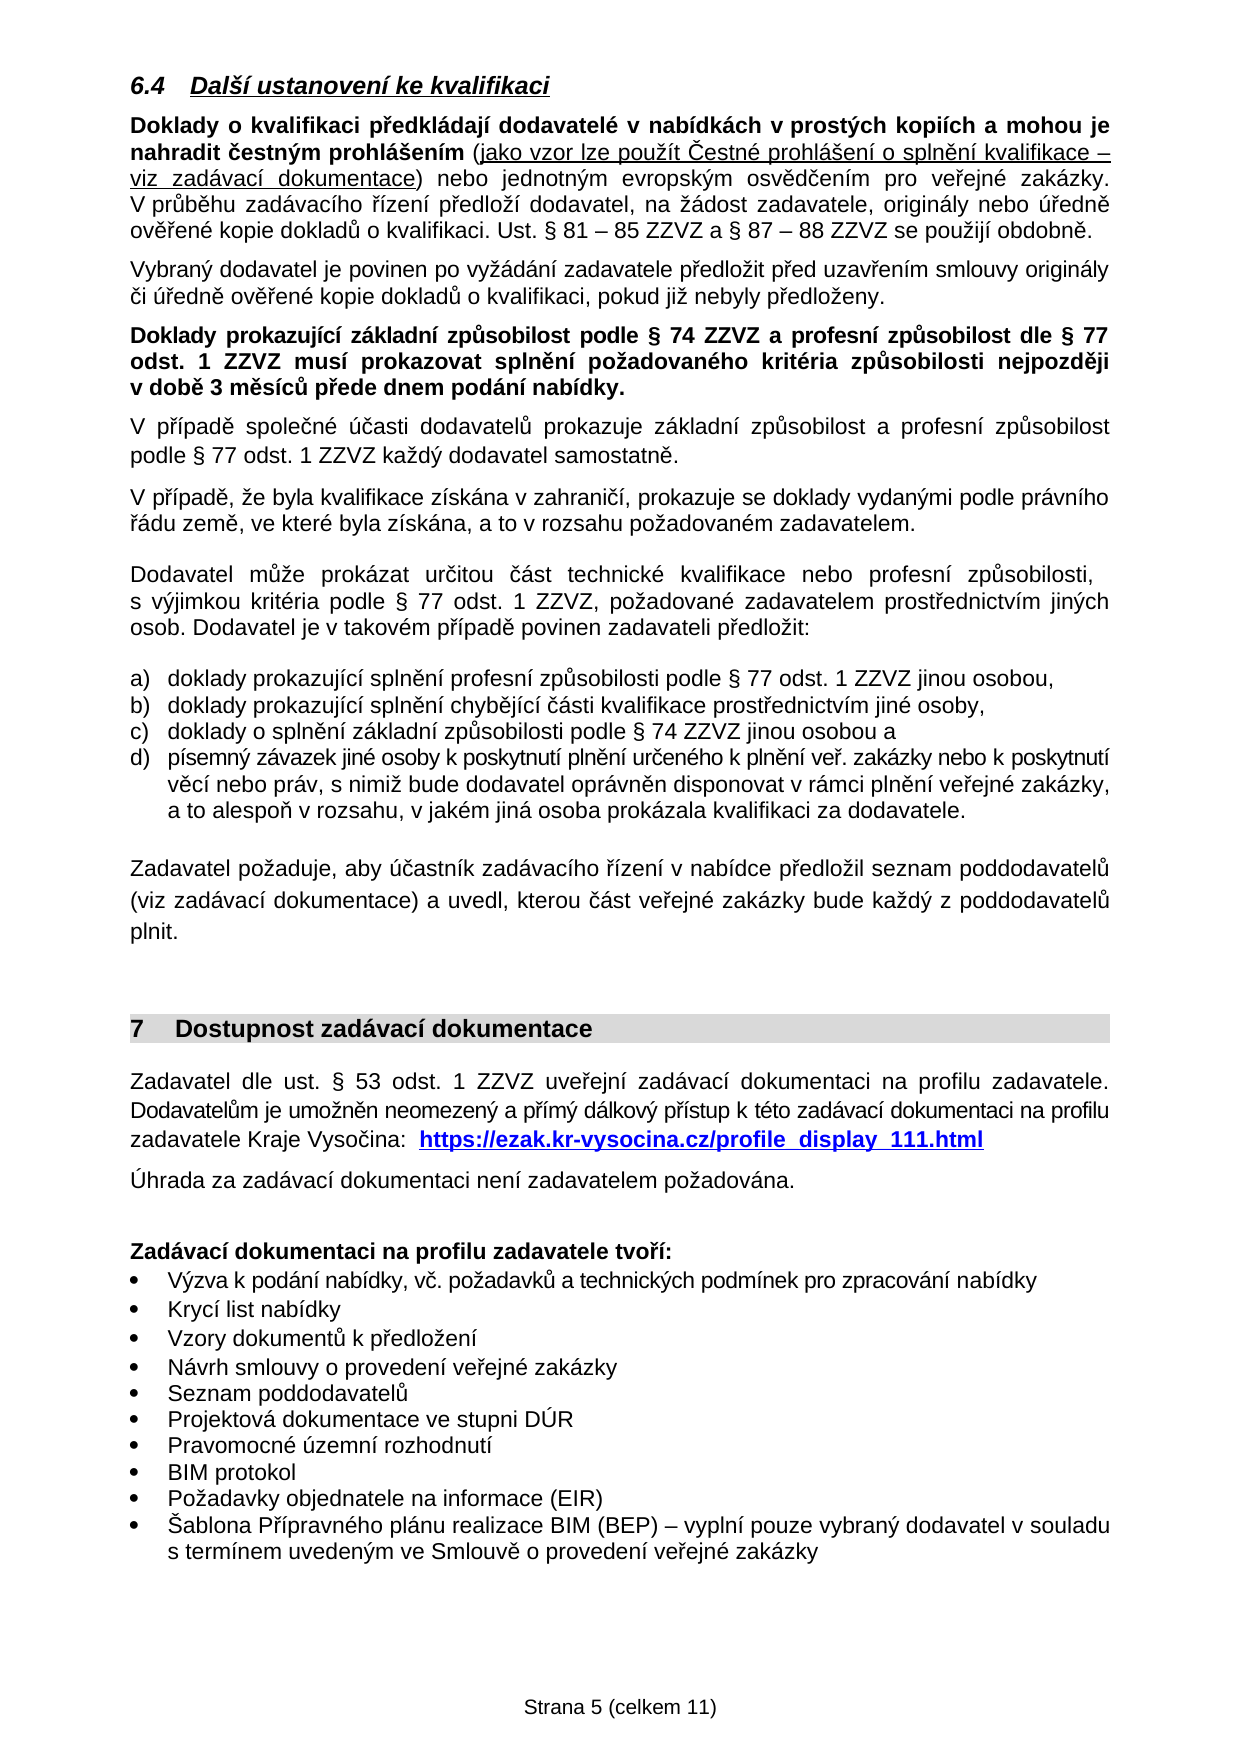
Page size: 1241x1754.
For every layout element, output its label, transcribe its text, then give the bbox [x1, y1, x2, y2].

list Návrh smlouvy o provedení veřejné zakázky [130, 1353, 1110, 1380]
text Zadavatel požaduje, aby účastník zadávacího řízení v nabídce předložil seznam poddodavatelů (viz zadávací dokumentace) a uvedl, kterou část veřejné zakázky bude každý z poddodavatelů plnit. [130, 855, 1110, 944]
list Vzory dokumentů k předložení [130, 1324, 1110, 1351]
list BIM protokol [130, 1459, 1110, 1485]
list Seznam poddodavatelů [130, 1380, 1110, 1406]
subtitle Dostupnost zadávací dokumentace [130, 1014, 1110, 1043]
list doklady o splnění základní způsobilosti podle § 74 ZZVZ jinou osobou a [130, 718, 1110, 744]
list doklady prokazující splnění chybějící části kvalifikace prostřednictvím jiné osoby, [130, 692, 1110, 718]
list Projektová dokumentace ve stupni DÚR [130, 1406, 1110, 1432]
text Vybraný dodavatel je povinen po vyžádání zadavatele předložit před uzavřením smlouvy originály či úředně ověřené kopie dokladů o kvalifikaci, pokud již nebyly předloženy. [130, 256, 1110, 309]
list písemný závazek jiné osoby k poskytnutí plnění určeného k plnění veř. zakázky nebo k poskytnutí věcí nebo práv, s nimiž bude dodavatel oprávněn disponovat v rámci plnění veřejné zakázky, a to alespoň v rozsahu, v jakém jiná osoba prokázala kvalifikaci za dodavatele. [130, 744, 1110, 823]
list V případě, že byla kvalifikace získána v zahraničí, prokazuje se doklady vydanými podle právního řádu země, ve které byla získána, a to v rozsahu požadovaném zadavatelem. [130, 483, 1110, 536]
list Dodavatel může prokázat určitou část technické kvalifikace nebo profesní způsobilosti, s výjimkou kritéria podle § 77 odst. 1 ZZVZ, požadované zadavatelem prostřednictvím jiných osob. Dodavatel je v takovém případě povinen zadavateli předložit: [130, 561, 1110, 640]
list Výzva k podání nabídky, vč. požadavků a technických podmínek pro zpracování nabídky [130, 1267, 1110, 1293]
text Doklady prokazující základní způsobilost podle § 74 ZZVZ a profesní způsobilost dle § 77 odst. 1 ZZVZ musí prokazovat splnění požadovaného kritéria způsobilosti nejpozději v době 3 měsíců přede dnem podání nabídky. [130, 322, 1110, 401]
text Zadavatel dle ust. § 53 odst. 1 ZZVZ uveřejní zadávací dokumentaci na profilu zadavatele. Dodavatelům je umožněn neomezený a přímý dálkový přístup k této zadávací dokumentaci na profilu zadavatele Kraje Vysočina: https://ezak.kr-vysocina.cz/profile_display_111.html [130, 1068, 1110, 1152]
text Zadávací dokumentaci na profilu zadavatele tvoří: [130, 1238, 1110, 1264]
text V případě společné účasti dodavatelů prokazuje základní způsobilost a profesní způsobilost podle § 77 odst. 1 ZZVZ každý dodavatel samostatně. [130, 413, 1110, 468]
list doklady prokazující splnění profesní způsobilosti podle § 77 odst. 1 ZZVZ jinou osobou, [130, 665, 1110, 692]
text Doklady o kvalifikaci předkládají dodavatelé v nabídkách v prostých kopiích a mohou je nahradit čestným prohlášením (jako vzor lze použít Čestné prohlášení o splnění kvalifikace – viz zadávací dokumentace) nebo jednotným evropským osvědčením pro veřejné zakázky. V průběhu zadávacího řízení předloží dodavatel, na žádost zadavatele, originály nebo úředně ověřené kopie dokladů o kvalifikaci. Ust. § 81 – 85 ZZVZ a § 87 – 88 ZZVZ se použijí obdobně. [130, 112, 1110, 244]
list Pravomocné územní rozhodnutí [130, 1432, 1110, 1459]
text Úhrada za zadávací dokumentaci není zadavatelem požadována. [130, 1167, 1110, 1193]
list Požadavky objednatele na informace (EIR) [130, 1485, 1110, 1512]
subtitle Další ustanovení ke kvalifikaci [130, 71, 1110, 99]
list Krycí list nabídky [130, 1296, 1110, 1322]
list Šablona Přípravného plánu realizace BIM (BEP) – vyplní pouze vybraný dodavatel v souladu s termínem uvedeným ve Smlouvě o provedení veřejné zakázky [130, 1512, 1110, 1564]
